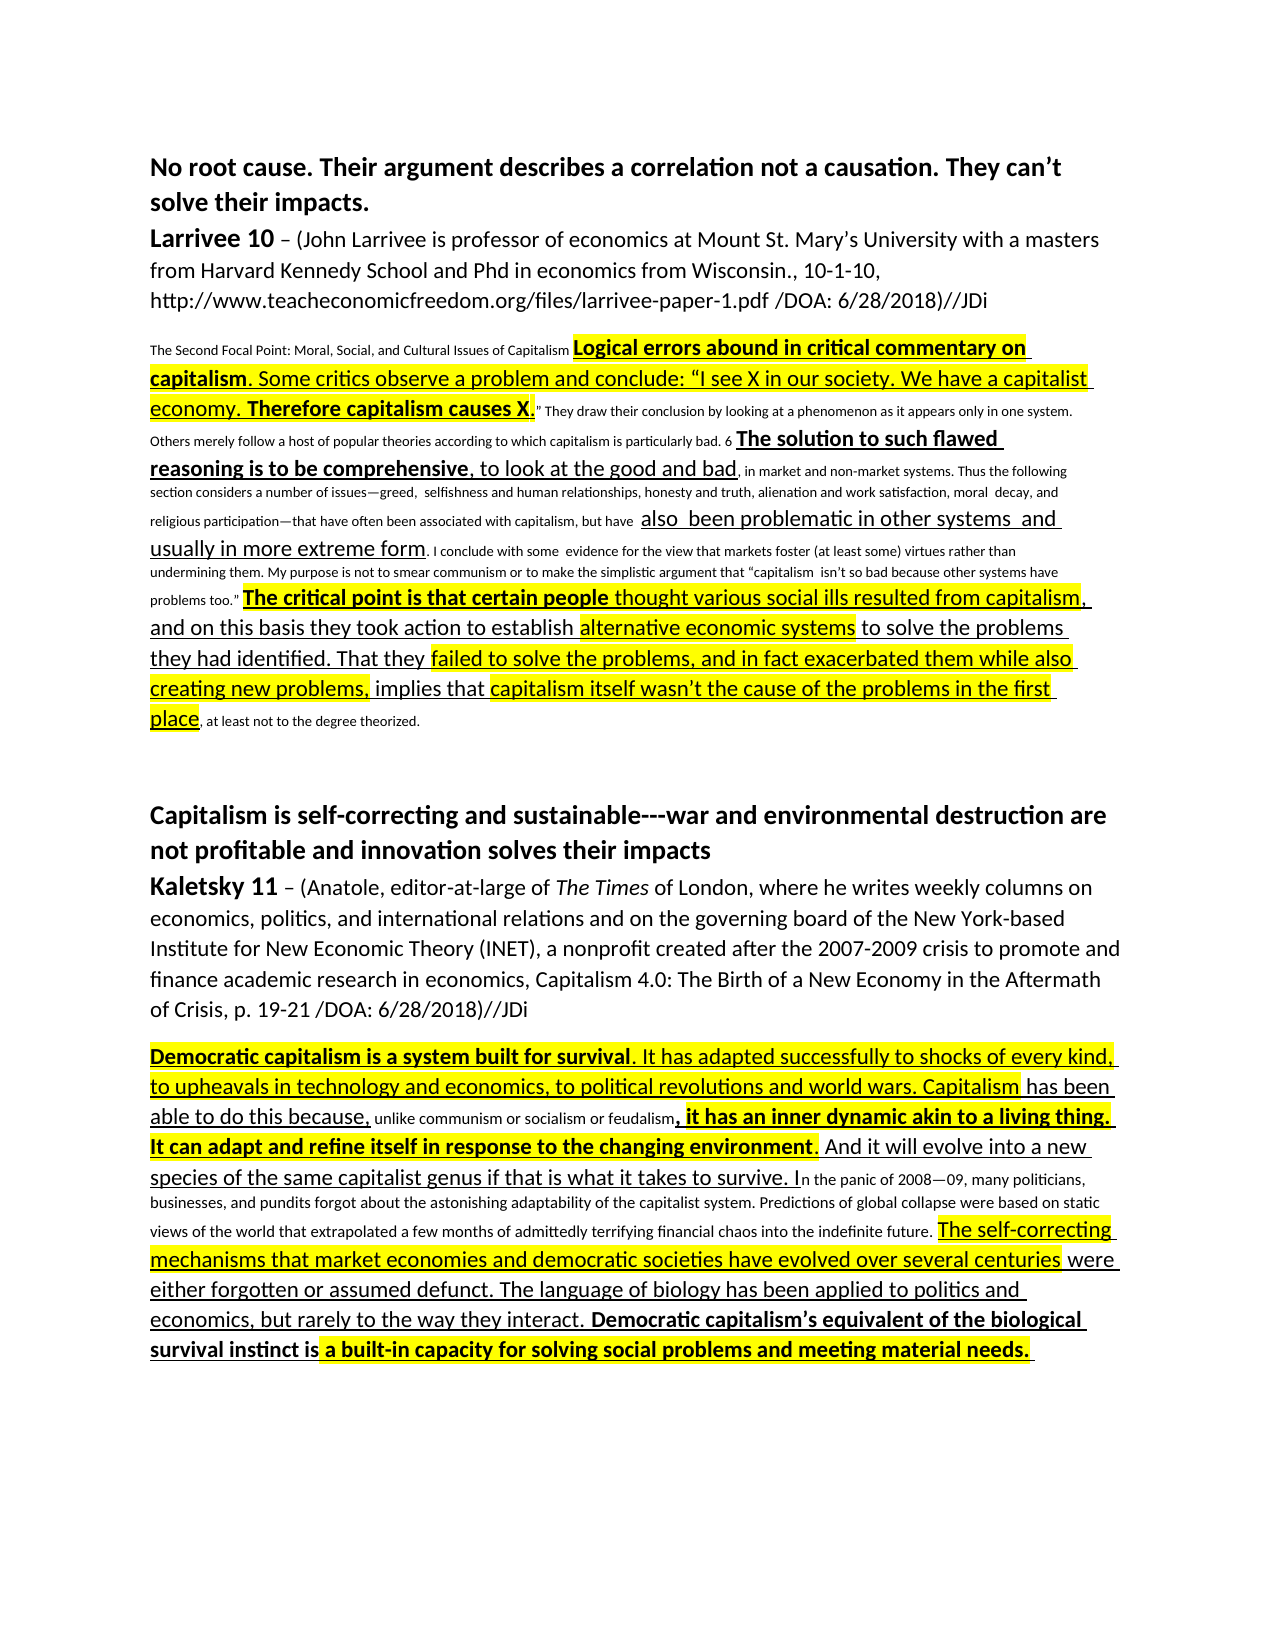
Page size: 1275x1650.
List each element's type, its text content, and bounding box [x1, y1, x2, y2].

subtitle Capitalism is self-correcting and sustainable---war and environmental destruction are not profitable and innovation solves their impacts [150, 798, 1125, 867]
subtitle No root cause. Their argument describes a correlation not a causation. They can’t solve their impacts. [150, 150, 1125, 219]
text Democratic capitalism is a system built for survival. It has adapted successfully to shocks of every kind, to upheavals in technology and economics, to political revolutions and world wars. Capitalism has been able to do this because, unlike communism or socialism or feudalism, it has an inner dynamic akin to a living thing. It can adapt and refine itself in response to the changing environment. And it will evolve into a new species of the same capitalist genus if that is what it takes to survive. In the panic of 2008—09, many politicians, businesses, and pundits forgot about the astonishing adaptability of the capitalist system. Predictions of global collapse were based on static views of the world that extrapolated a few months of admittedly terrifying financial chaos into the indefinite future. The self-correcting mechanisms that market economies and democratic societies have evolved over several centuries were either forgotten or assumed defunct. The language of biology has been applied to politics and economics, but rarely to the way they interact. Democratic capitalism’s equivalent of the biological survival instinct is a built-in capacity for solving social problems and meeting material needs. [150, 1042, 1125, 1364]
text The Second Focal Point: Moral, Social, and Cultural Issues of Capitalism Logical errors abound in critical commentary on capitalism. Some critics observe a problem and conclude: “I see X in our society. We have a capitalist economy. Therefore capitalism causes X.” They draw their conclusion by looking at a phenomenon as it appears only in one system. Others merely follow a host of popular theories according to which capitalism is particularly bad. 6 The solution to such flawed reasoning is to be comprehensive, to look at the good and bad, in market and non-market systems. Thus the following section considers a number of issues—greed, selfishness and human relationships, honesty and truth, alienation and work satisfaction, moral decay, and religious participation—that have often been associated with capitalism, but have also been problematic in other systems and usually in more extreme form. I conclude with some evidence for the view that markets foster (at least some) virtues rather than undermining them. My purpose is not to smear communism or to make the simplistic argument that “capitalism isn’t so bad because other systems have problems too.” The critical point is that certain people thought various social ills resulted from capitalism, and on this basis they took action to establish alternative economic systems to solve the problems they had identified. That they failed to solve the problems, and in fact exacerbated them while also creating new problems, implies that capitalism itself wasn’t the cause of the problems in the first place, at least not to the degree theorized. [150, 333, 1095, 732]
text Kaletsky 11 – (Anatole, editor-at-large of The Times of London, where he writes weekly columns on economics, politics, and international relations and on the governing board of the New York-based Institute for New Economic Theory (INET), a nonprofit created after the 2007-2009 crisis to promote and finance academic research in economics, Capitalism 4.0: The Birth of a New Economy in the Aftermath of Crisis, p. 19-21 /DOA: 6/28/2018)//JDi [150, 869, 1125, 1023]
text Larrivee 10 – (John Larrivee is professor of economics at Mount St. Mary’s University with a masters from Harvard Kennedy School and Phd in economics from Wisconsin., 10-1-10, http://www.teacheconomicfreedom.org/files/larrivee-paper-1.pdf /DOA: 6/28/2018)//JDi [150, 221, 1125, 315]
